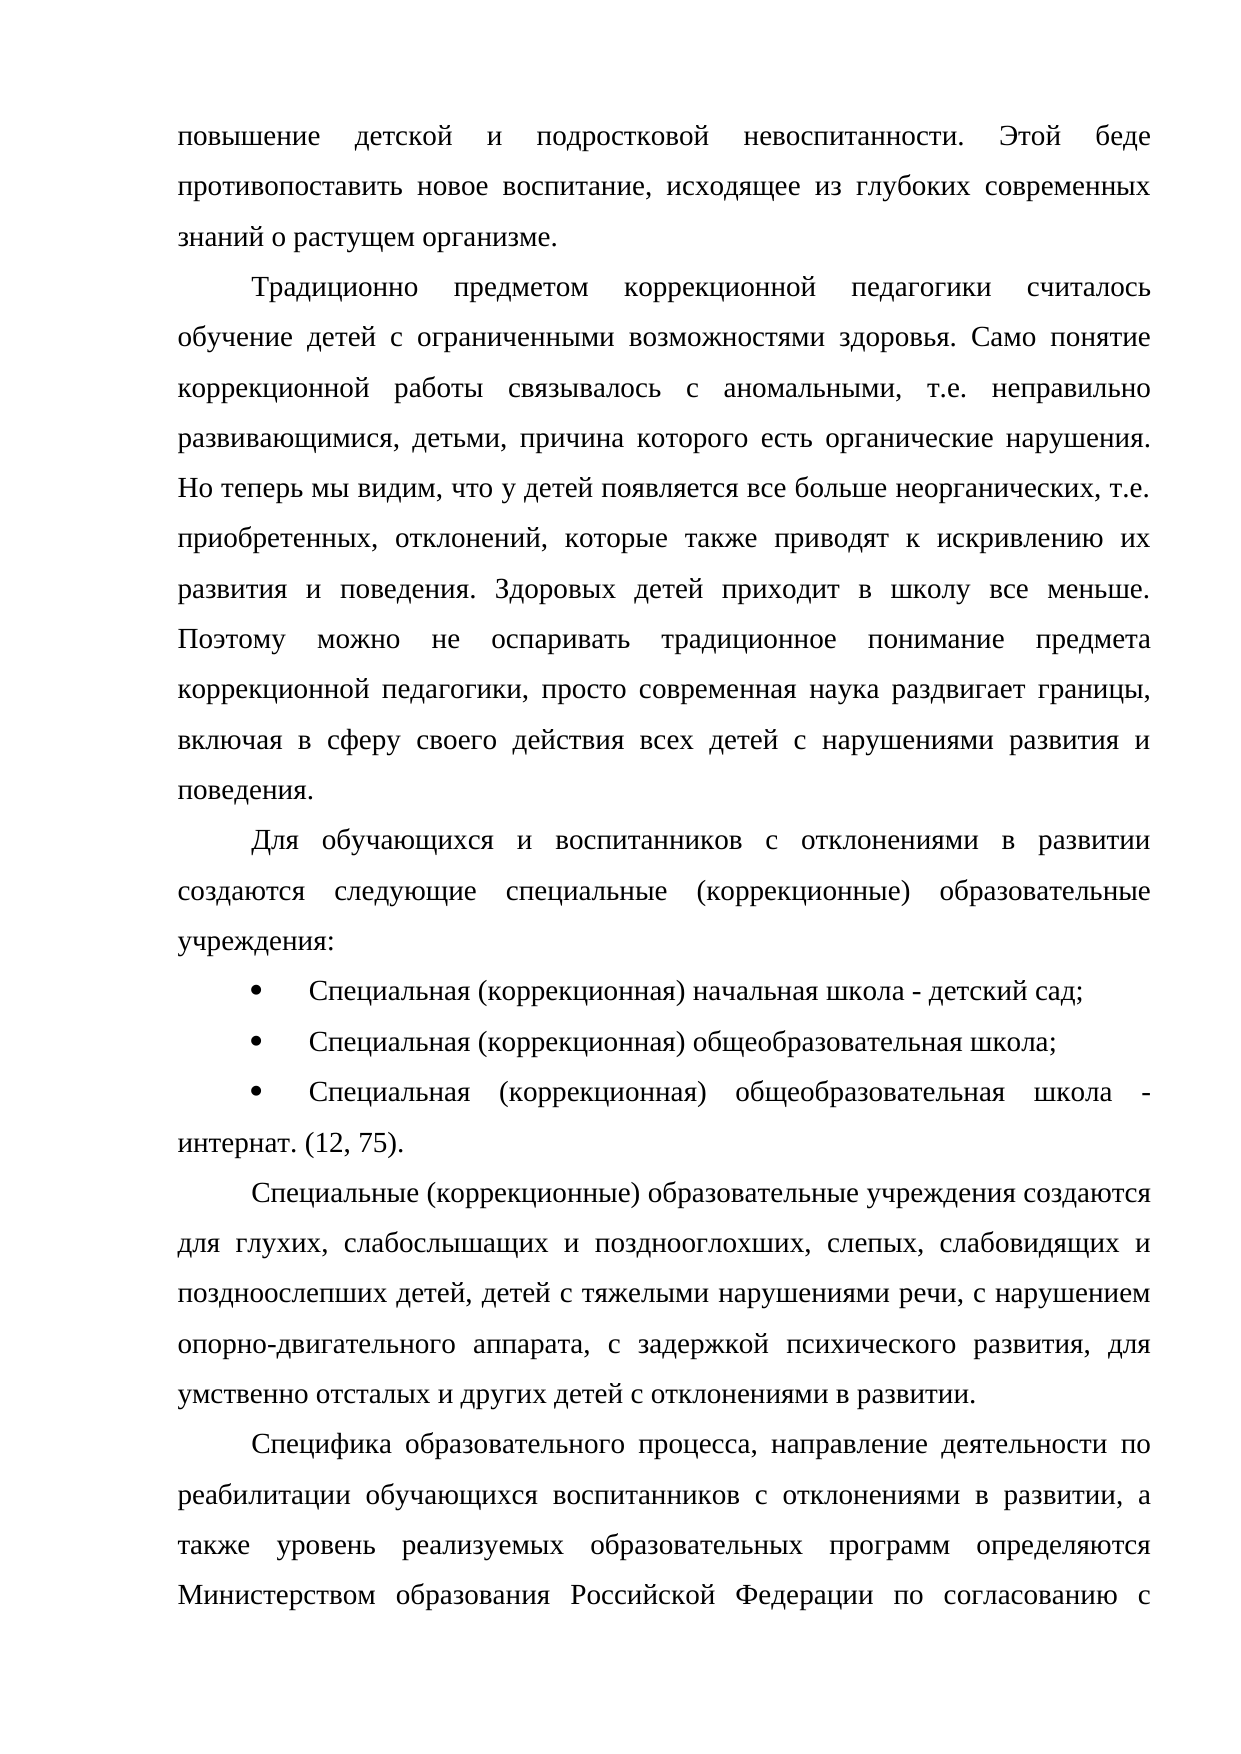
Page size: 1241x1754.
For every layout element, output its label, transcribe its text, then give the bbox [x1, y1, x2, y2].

text Для обучающихся и воспитанников с отклонениями в развитии создаются следующие специальные (коррекционные) образовательные учреждения: [177, 822, 1152, 957]
list Специальная (коррекционная) общеобразовательная школа - интернат. (12, 75). [177, 1074, 1152, 1158]
text Специальные (коррекционные) образовательные учреждения создаются для глухих, слабослышащих и позднооглохших, слепых, слабовидящих и поздноослепших детей, детей с тяжелыми нарушениями речи, с нарушением опорно-двигательного аппарата, с задержкой психического развития, для умственно отсталых и других детей с отклонениями в развитии. [177, 1175, 1152, 1410]
list Специальная (коррекционная) начальная школа - детский сад; [177, 973, 1152, 1007]
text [177, 1427, 1152, 1611]
list Специальная (коррекционная) общеобразовательная школа; [177, 1024, 1152, 1057]
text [177, 118, 1152, 252]
text Традиционно предметом коррекционной педагогики считалось обучение детей с ограниченными возможностями здоровья. Само понятие коррекционной работы связывалось с аномальными, т.е. неправильно развивающимися, детьми, причина которого есть органические нарушения. Но теперь мы видим, что у детей появляется все больше неорганических, т.е. приобретенных, отклонений, которые также приводят к искривлению их развития и поведения. Здоровых детей приходит в школу все меньше. Поэтому можно не оспаривать традиционное понимание предмета коррекционной педагогики, просто современная наука раздвигает границы, включая в сферу своего действия всех детей с нарушениями развития и поведения. [177, 269, 1152, 806]
